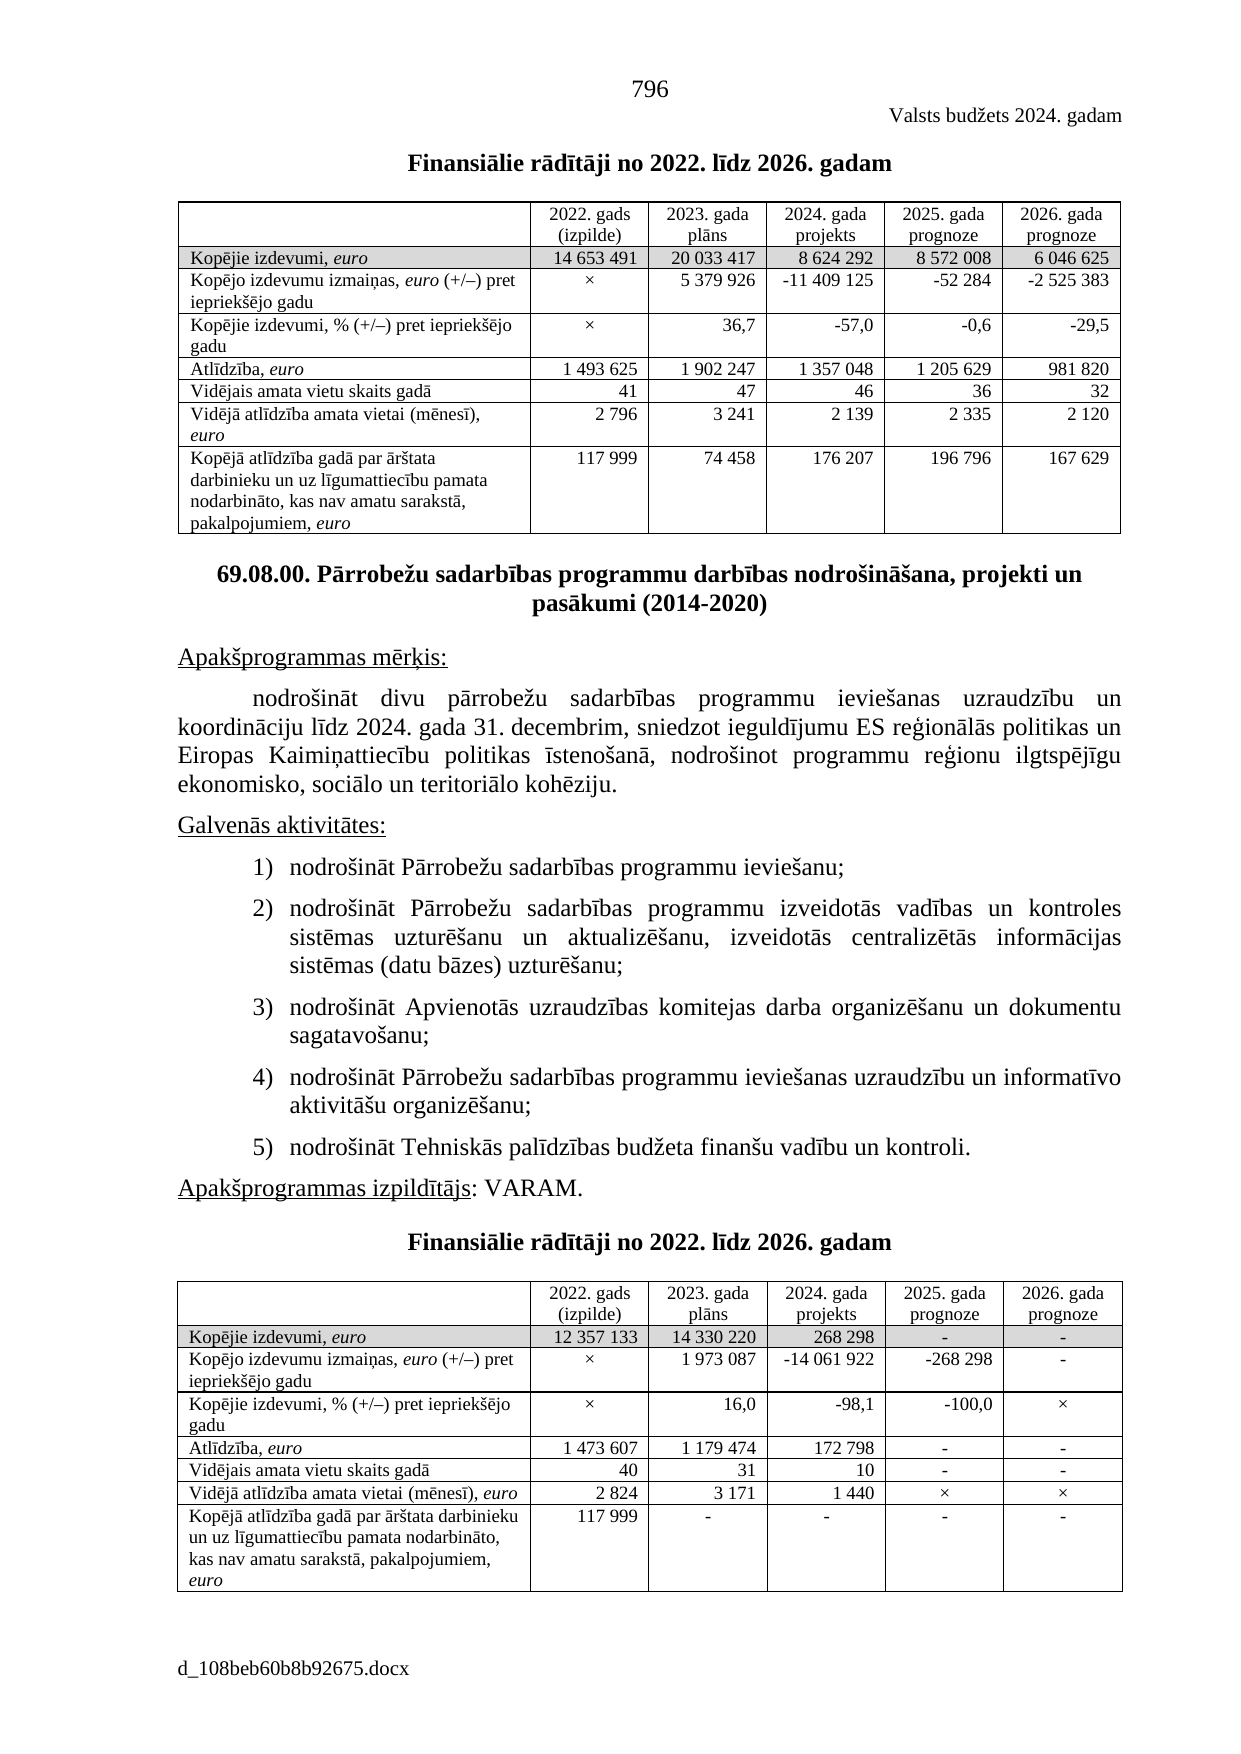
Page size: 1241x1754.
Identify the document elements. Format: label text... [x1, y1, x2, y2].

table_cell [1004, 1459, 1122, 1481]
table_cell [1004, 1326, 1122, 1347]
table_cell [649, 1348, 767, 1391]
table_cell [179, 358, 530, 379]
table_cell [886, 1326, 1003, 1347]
text nodrošināt divu pārrobežu sadarbības programmu ieviešanas uzraudzību un koordināciju līdz 2024. gada 31. decembrim, sniedzot ieguldījumu ES reģionālās politikas un Eiropas Kaimiņattiecību politikas īstenošanā, nodrošinot programmu reģionu ilgtspējīgu ekonomisko, sociālo un teritoriālo kohēziju. [177, 683, 1122, 798]
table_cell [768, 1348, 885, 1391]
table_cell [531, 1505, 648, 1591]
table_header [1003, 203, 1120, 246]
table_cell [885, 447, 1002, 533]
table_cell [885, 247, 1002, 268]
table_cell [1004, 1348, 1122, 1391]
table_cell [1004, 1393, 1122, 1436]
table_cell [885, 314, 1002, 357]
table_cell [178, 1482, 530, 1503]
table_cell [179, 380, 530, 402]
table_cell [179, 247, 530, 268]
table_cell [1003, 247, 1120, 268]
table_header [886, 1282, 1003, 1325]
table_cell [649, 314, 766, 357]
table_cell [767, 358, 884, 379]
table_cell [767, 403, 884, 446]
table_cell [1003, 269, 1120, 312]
list nodrošināt Apvienotās uzraudzības komitejas darba organizēšanu un dokumentu sagatavošanu; [252, 992, 1122, 1049]
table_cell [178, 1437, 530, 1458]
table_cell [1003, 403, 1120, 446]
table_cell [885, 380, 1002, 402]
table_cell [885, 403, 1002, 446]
list nodrošināt Pārrobežu sadarbības programmu ieviešanas uzraudzību un informatīvo aktivitāšu organizēšanu; [252, 1062, 1122, 1119]
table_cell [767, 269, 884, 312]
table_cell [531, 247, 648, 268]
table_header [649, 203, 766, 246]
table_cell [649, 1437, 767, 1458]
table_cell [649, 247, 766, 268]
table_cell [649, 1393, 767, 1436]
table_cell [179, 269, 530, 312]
list nodrošināt Pārrobežu sadarbības programmu izveidotās vadības un kontroles sistēmas uzturēšanu un aktualizēšanu, izveidotās centralizētās informācijas sistēmas (datu bāzes) uzturēšanu; [252, 893, 1122, 979]
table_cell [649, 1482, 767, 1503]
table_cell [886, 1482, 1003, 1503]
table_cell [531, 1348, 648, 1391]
text 69.08.00. Pārrobežu sadarbības programmu darbības nodrošināšana, projekti un pasākumi (2014-2020) [177, 559, 1122, 617]
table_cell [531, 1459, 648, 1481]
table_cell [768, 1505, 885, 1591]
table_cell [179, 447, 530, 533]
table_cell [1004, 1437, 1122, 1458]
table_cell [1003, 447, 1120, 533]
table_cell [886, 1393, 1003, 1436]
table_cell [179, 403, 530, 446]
text Apakšprogrammas izpildītājs: VARAM. [177, 1173, 1122, 1202]
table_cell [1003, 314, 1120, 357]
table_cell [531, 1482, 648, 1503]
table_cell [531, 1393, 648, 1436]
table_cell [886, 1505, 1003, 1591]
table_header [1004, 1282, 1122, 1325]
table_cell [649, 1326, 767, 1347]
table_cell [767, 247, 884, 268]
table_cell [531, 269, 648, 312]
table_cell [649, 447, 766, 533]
text Galvenās aktivitātes: [177, 811, 1122, 839]
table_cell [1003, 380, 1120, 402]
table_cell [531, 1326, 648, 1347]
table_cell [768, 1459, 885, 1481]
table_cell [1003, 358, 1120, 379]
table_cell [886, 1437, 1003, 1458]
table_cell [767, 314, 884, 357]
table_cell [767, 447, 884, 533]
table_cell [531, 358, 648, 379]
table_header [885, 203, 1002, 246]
text Finansiālie rādītāji no 2022. līdz 2026. gadam [177, 1227, 1122, 1256]
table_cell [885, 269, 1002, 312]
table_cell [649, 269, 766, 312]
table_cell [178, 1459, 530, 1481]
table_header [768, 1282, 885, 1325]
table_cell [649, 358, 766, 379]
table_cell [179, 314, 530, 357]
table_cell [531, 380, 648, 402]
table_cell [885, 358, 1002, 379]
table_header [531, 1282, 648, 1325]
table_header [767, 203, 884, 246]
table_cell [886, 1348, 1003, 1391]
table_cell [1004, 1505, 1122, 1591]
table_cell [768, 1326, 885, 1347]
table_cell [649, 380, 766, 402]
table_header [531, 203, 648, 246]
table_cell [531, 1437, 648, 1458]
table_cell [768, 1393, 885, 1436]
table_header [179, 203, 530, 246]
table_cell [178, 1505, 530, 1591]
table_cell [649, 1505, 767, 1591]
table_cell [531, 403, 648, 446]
text Finansiālie rādītāji no 2022. līdz 2026. gadam [177, 148, 1122, 176]
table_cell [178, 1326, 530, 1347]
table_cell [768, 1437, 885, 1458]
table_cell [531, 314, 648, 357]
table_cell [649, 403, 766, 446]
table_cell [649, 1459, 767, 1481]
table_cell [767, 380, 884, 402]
list nodrošināt Pārrobežu sadarbības programmu ieviešanu; [252, 852, 1122, 881]
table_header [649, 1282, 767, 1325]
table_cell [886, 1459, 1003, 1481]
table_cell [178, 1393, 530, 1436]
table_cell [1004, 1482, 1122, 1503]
list nodrošināt Tehniskās palīdzības budžeta finanšu vadību un kontroli. [252, 1132, 1122, 1161]
text Apakšprogrammas mērķis: [177, 642, 1122, 671]
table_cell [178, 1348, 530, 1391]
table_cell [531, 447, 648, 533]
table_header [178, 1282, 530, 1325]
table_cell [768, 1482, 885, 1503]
